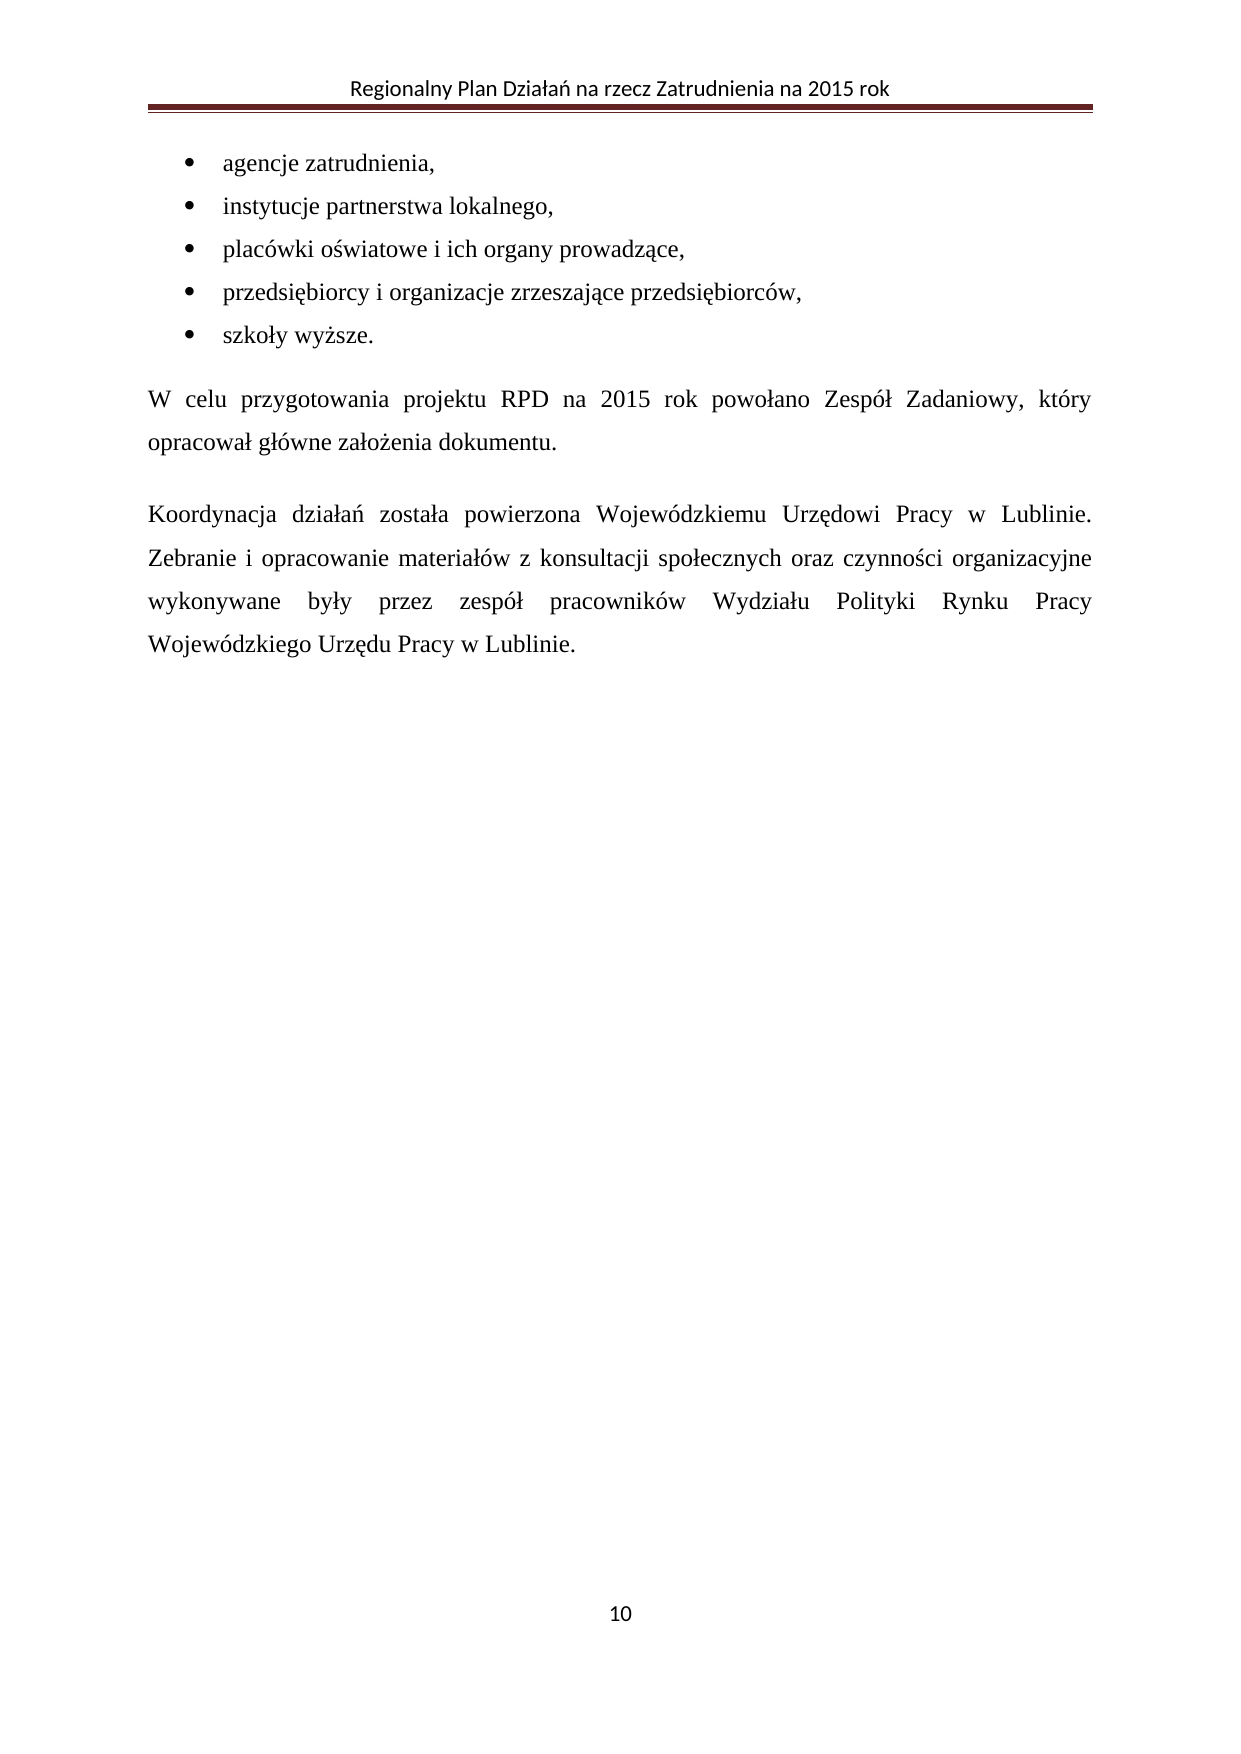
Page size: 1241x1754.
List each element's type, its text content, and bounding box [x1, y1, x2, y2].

list placówki oświatowe i ich organy prowadzące, [185, 234, 1093, 263]
list agencje zatrudnienia, [185, 148, 1093, 176]
list przedsiębiorcy i organizacje zrzeszające przedsiębiorców, [185, 277, 1093, 306]
list szkoły wyższe. [185, 320, 1093, 349]
text W celu przygotowania projektu RPD na 2015 rok powołano Zespół Zadaniowy, który opracował główne założenia dokumentu. [148, 384, 1093, 456]
text Koordynacja działań została powierzona Wojewódzkiemu Urzędowi Pracy w Lublinie. Zebranie i opracowanie materiałów z konsultacji społecznych oraz czynności organizacyjne wykonywane były przez zespół pracowników Wydziału Polityki Rynku Pracy Wojewódzkiego Urzędu Pracy w Lublinie. [148, 499, 1093, 658]
list instytucje partnerstwa lokalnego, [185, 191, 1093, 219]
